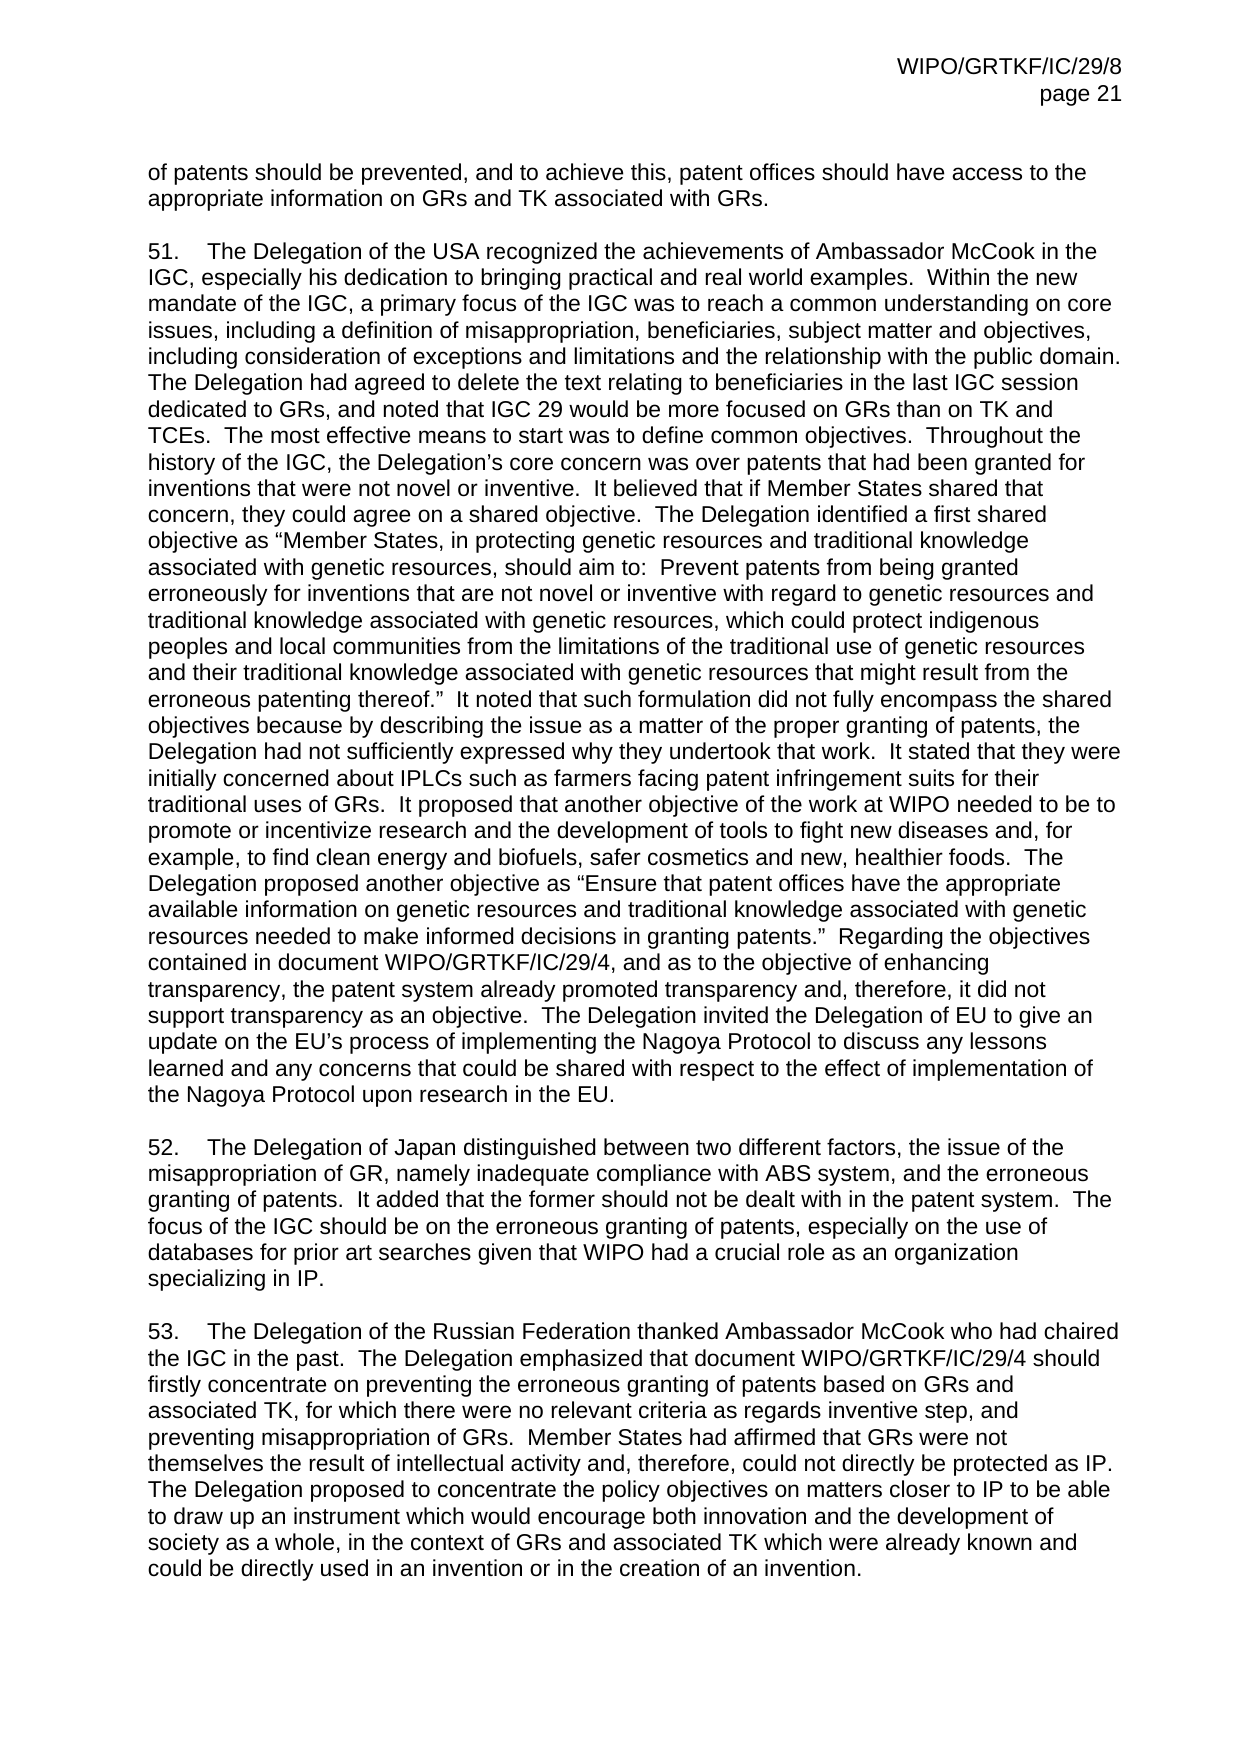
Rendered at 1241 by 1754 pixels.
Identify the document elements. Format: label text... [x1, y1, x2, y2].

list The Delegation of Japan distinguished between two different factors, the issue of the misappropriation of GR, namely inadequate compliance with ABS system, and the erroneous granting of patents. It added that the former should not be dealt with in the patent system. The focus of the IGC should be on the erroneous granting of patents, especially on the use of databases for prior art searches given that WIPO had a crucial role as an organization specializing in IP. [148, 1134, 1122, 1292]
list The Delegation of the Russian Federation thanked Ambassador McCook who had chaired the IGC in the past. The Delegation emphasized that document WIPO/GRTKF/IC/29/4 should firstly concentrate on preventing the erroneous granting of patents based on GRs and associated TK, for which there were no relevant criteria as regards inventive step, and preventing misappropriation of GRs. Member States had affirmed that GRs were not themselves the result of intellectual activity and, therefore, could not directly be protected as IP. The Delegation proposed to concentrate the policy objectives on matters closer to IP to be able to draw up an instrument which would encourage both innovation and the development of society as a whole, in the context of GRs and associated TK which were already known and could be directly used in an invention or in the creation of an invention. [148, 1318, 1122, 1582]
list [148, 158, 1122, 211]
list The Delegation of the USA recognized the achievements of Ambassador McCook in the IGC, especially his dedication to bringing practical and real world examples. Within the new mandate of the IGC, a primary focus of the IGC was to reach a common understanding on core issues, including a definition of misappropriation, beneficiaries, subject matter and objectives, including consideration of exceptions and limitations and the relationship with the public domain. The Delegation had agreed to delete the text relating to beneficiaries in the last IGC session dedicated to GRs, and noted that IGC 29 would be more focused on GRs than on TK and TCEs. The most effective means to start was to define common objectives. Throughout the history of the IGC, the Delegation’s core concern was over patents that had been granted for inventions that were not novel or inventive. It believed that if Member States shared that concern, they could agree on a shared objective. The Delegation identified a first shared objective as “Member States, in protecting genetic resources and traditional knowledge associated with genetic resources, should aim to: Prevent patents from being granted erroneously for inventions that are not novel or inventive with regard to genetic resources and traditional knowledge associated with genetic resources, which could protect indigenous peoples and local communities from the limitations of the traditional use of genetic resources and their traditional knowledge associated with genetic resources that might result from the erroneous patenting thereof.” It noted that such formulation did not fully encompass the shared objectives because by describing the issue as a matter of the proper granting of patents, the Delegation had not sufficiently expressed why they undertook that work. It stated that they were initially concerned about IPLCs such as farmers facing patent infringement suits for their traditional uses of GRs. It proposed that another objective of the work at WIPO needed to be to promote or incentivize research and the development of tools to fight new diseases and, for example, to find clean energy and biofuels, safer cosmetics and new, healthier foods. The Delegation proposed another objective as “Ensure that patent offices have the appropriate available information on genetic resources and traditional knowledge associated with genetic resources needed to make informed decisions in granting patents.” Regarding the objectives contained in document WIPO/GRTKF/IC/29/4, and as to the objective of enhancing transparency, the patent system already promoted transparency and, therefore, it did not support transparency as an objective. The Delegation invited the Delegation of EU to give an update on the EU’s process of implementing the Nagoya Protocol to discuss any lessons learned and any concerns that could be shared with respect to the effect of implementation of the Nagoya Protocol upon research in the EU. [148, 238, 1122, 1107]
